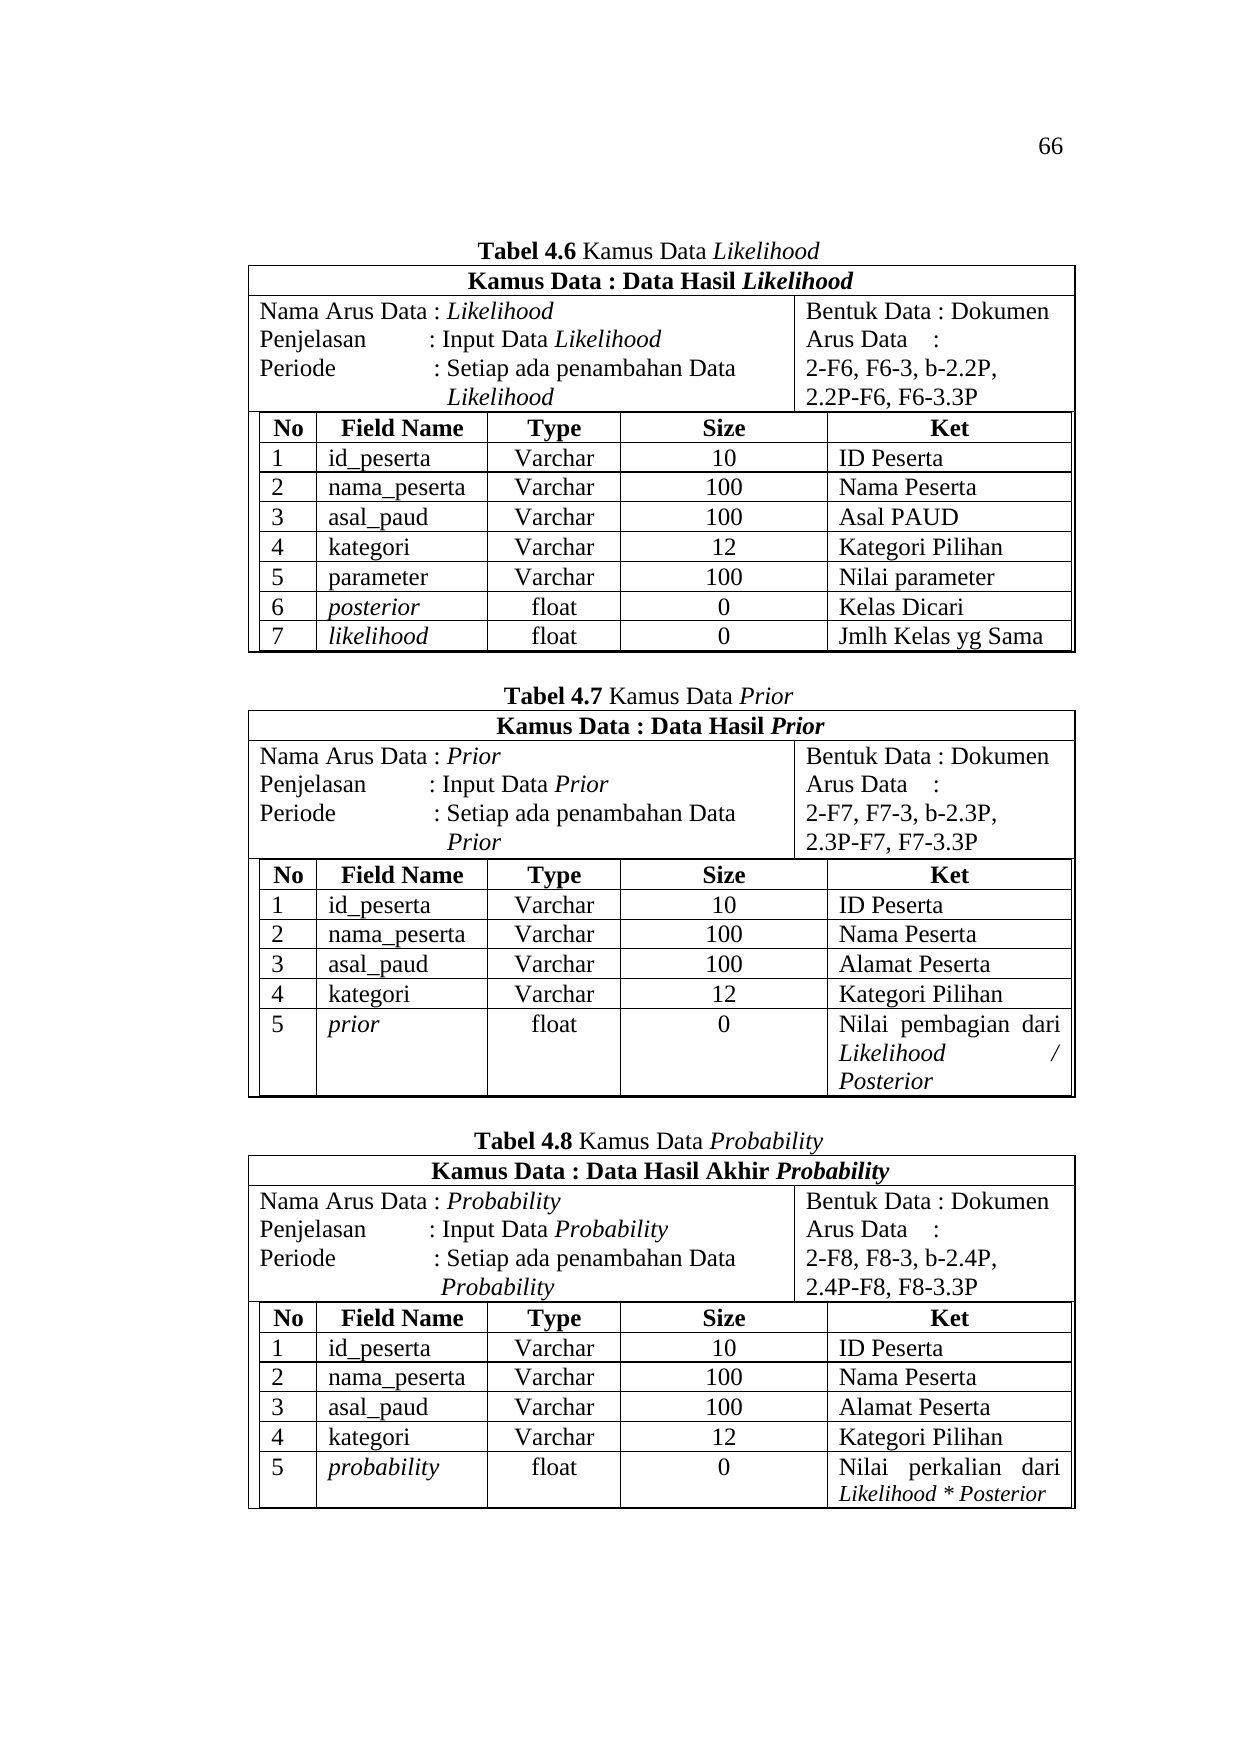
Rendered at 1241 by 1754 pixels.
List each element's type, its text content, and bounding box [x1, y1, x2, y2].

table_cell [488, 1303, 620, 1332]
table_cell [249, 1302, 259, 1508]
table_cell [828, 979, 1071, 1008]
table_cell [828, 443, 1071, 471]
table_cell [621, 562, 827, 591]
table_cell [317, 860, 487, 889]
table_cell [828, 1009, 1071, 1095]
table_cell [260, 890, 316, 919]
table_cell [260, 1392, 316, 1421]
text Tabel 4.8 Kamus Data Probability [236, 1126, 1063, 1155]
table_cell [828, 413, 1071, 442]
table_cell [317, 592, 487, 620]
table_cell [488, 1392, 620, 1421]
table_cell [260, 473, 316, 501]
table_cell Bentuk Data : Dokumen Arus Data : 2-F8, F8-3, b-2.4P, 2.4P-F8, F8-3.3P [795, 1186, 1074, 1301]
table_cell [488, 1363, 620, 1391]
table_cell [317, 1303, 487, 1332]
table_cell Bentuk Data : Dokumen Arus Data : 2-F7, F7-3, b-2.3P, 2.3P-F7, F7-3.3P [795, 741, 1074, 858]
table_cell [260, 949, 316, 978]
table_cell [317, 979, 487, 1008]
table_cell [828, 860, 1071, 889]
table_cell [488, 621, 620, 650]
table_cell [488, 443, 620, 471]
table_cell [488, 979, 620, 1008]
table_cell [488, 949, 620, 978]
table_cell [317, 1009, 487, 1095]
table_cell [828, 1392, 1071, 1421]
table_cell [317, 949, 487, 978]
table_cell [621, 473, 827, 501]
table_cell [621, 890, 827, 919]
table_header Kamus Data : Data Hasil Likelihood [249, 266, 1074, 295]
table_cell [828, 1303, 1071, 1332]
table_cell [828, 532, 1071, 561]
table_cell [621, 502, 827, 531]
table_cell [317, 1452, 487, 1507]
table_cell Nama Arus Data : Likelihood Penjelasan : Input Data Likelihood Periode : Setiap ada penambahan Data Likelihood [249, 296, 794, 411]
table_cell [260, 979, 316, 1008]
table_cell Bentuk Data : Dokumen Arus Data : 2-F6, F6-3, b-2.2P, 2.2P-F6, F6-3.3P [795, 296, 1074, 411]
table_cell [621, 1392, 827, 1421]
table_cell [317, 532, 487, 561]
table_cell [488, 1333, 620, 1361]
table_cell [317, 1333, 487, 1361]
table_cell [621, 443, 827, 471]
table_cell [488, 502, 620, 531]
table_cell Nama Arus Data : Probability Penjelasan : Input Data Probability Periode : Setiap ada penambahan Data Probability [249, 1186, 794, 1301]
table_cell [621, 1009, 827, 1095]
table_cell [260, 532, 316, 561]
table_cell [317, 502, 487, 531]
table_cell [260, 592, 316, 620]
table_cell [364, 1346, 369, 1355]
table_cell [260, 562, 316, 591]
table_cell [621, 1452, 827, 1507]
table_cell [317, 413, 487, 442]
table_cell [488, 592, 620, 620]
table_cell [260, 621, 316, 650]
table_cell [260, 1422, 316, 1451]
table_cell [488, 413, 620, 442]
table_cell [621, 532, 827, 561]
table_cell [317, 890, 487, 919]
table_cell [488, 920, 620, 948]
table_cell [260, 860, 316, 889]
table_cell [260, 1452, 316, 1507]
table_cell [621, 979, 827, 1008]
text Tabel 4.6 Kamus Data Likelihood [236, 236, 1063, 265]
table_cell [317, 1392, 487, 1421]
table_cell [828, 1452, 1071, 1507]
table_cell [828, 592, 1071, 620]
table_cell [488, 532, 620, 561]
table_cell [828, 621, 1071, 650]
table_cell [249, 412, 259, 651]
table_cell [621, 1303, 827, 1332]
table_cell [260, 443, 316, 471]
table_header Kamus Data : Data Hasil Prior [249, 711, 1074, 740]
table_cell [488, 1009, 620, 1095]
table_cell [260, 1303, 316, 1332]
table_cell [488, 473, 620, 501]
table_cell [260, 1333, 316, 1361]
table_cell [828, 473, 1071, 501]
table_cell [317, 1422, 487, 1451]
table_cell [621, 949, 827, 978]
table_cell [488, 860, 620, 889]
table_cell [317, 621, 487, 650]
table_cell [260, 413, 316, 442]
table_cell [249, 859, 259, 1096]
table_cell [260, 1363, 316, 1391]
table_cell [828, 562, 1071, 591]
table_cell [317, 920, 487, 948]
table_cell [488, 1422, 620, 1451]
table_header Kamus Data : Data Hasil Akhir Probability [249, 1156, 1074, 1185]
table_cell [317, 443, 487, 471]
table_cell [621, 860, 827, 889]
table_cell [317, 473, 487, 501]
text Tabel 4.7 Kamus Data Prior [236, 681, 1063, 710]
table_cell [828, 1363, 1071, 1391]
table_cell [621, 1422, 827, 1451]
table_cell [621, 1333, 827, 1361]
table_cell [828, 1333, 1071, 1361]
table_cell [828, 1422, 1071, 1451]
table_cell [488, 1452, 620, 1507]
table_cell [828, 502, 1071, 531]
table_cell [260, 920, 316, 948]
table_cell [488, 562, 620, 591]
table_cell [621, 920, 827, 948]
table_cell [621, 592, 827, 620]
table_cell [828, 920, 1071, 948]
table_cell [317, 1363, 487, 1391]
table_cell [828, 949, 1071, 978]
table_cell [317, 562, 487, 591]
table_cell [364, 456, 369, 465]
table_cell [621, 621, 827, 650]
table_cell [828, 890, 1071, 919]
table_cell [260, 502, 316, 531]
table_cell [621, 1363, 827, 1391]
table_cell [488, 890, 620, 919]
table_cell [621, 413, 827, 442]
table_cell [260, 1009, 316, 1095]
table_cell Nama Arus Data : Prior Penjelasan : Input Data Prior Periode : Setiap ada penambahan Data Prior [249, 741, 794, 858]
